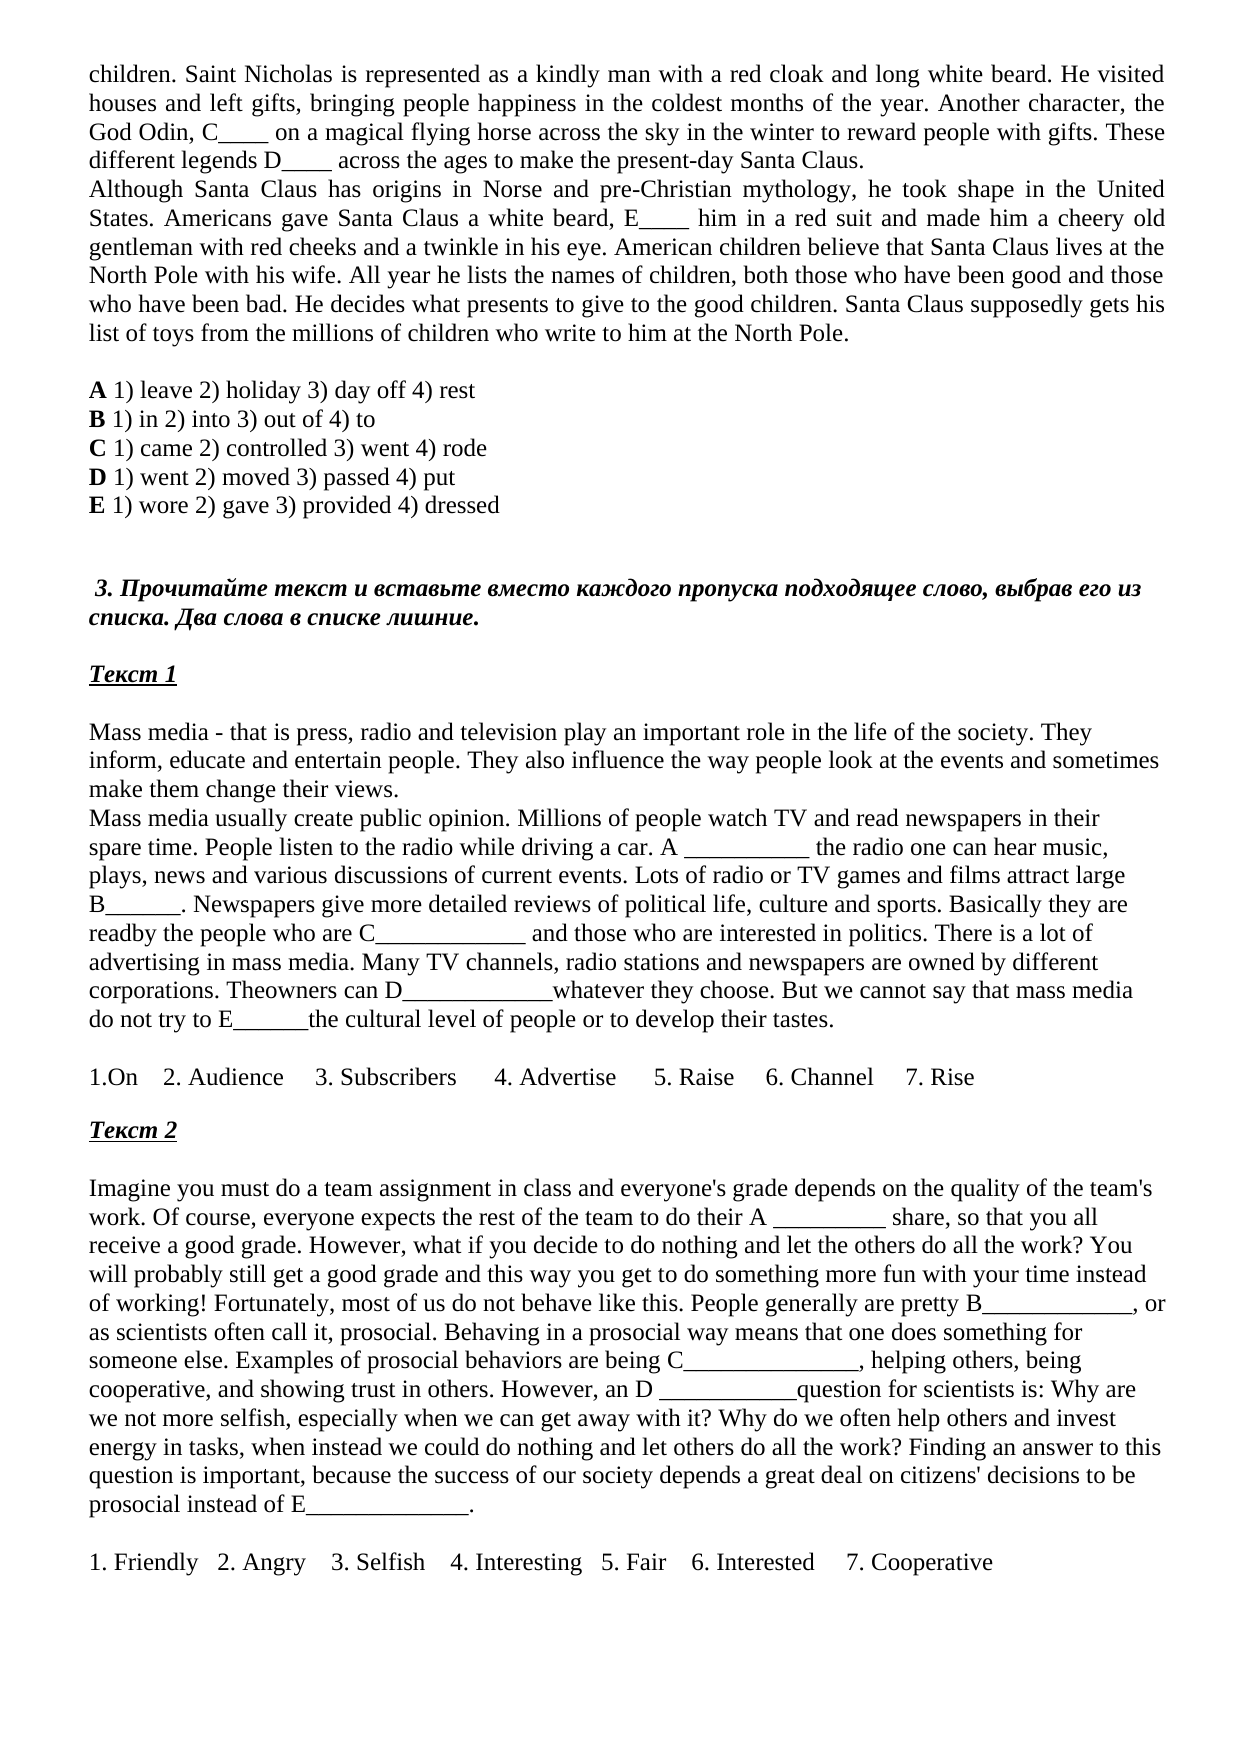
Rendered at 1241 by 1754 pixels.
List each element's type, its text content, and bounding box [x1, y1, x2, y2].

text Текст 2 [89, 1116, 1167, 1144]
text plays, news and various discussions of current events. Lots of radio or TV games and films attract large [89, 860, 1167, 889]
text readby the people who are C____________ and those who are interested in politics. There is a lot of [89, 918, 1167, 947]
text B______. Newspapers give more detailed reviews of political life, culture and sports. Basically they are [89, 889, 1167, 918]
text corporations. Theowners can D____________whatever they choose. But we cannot say that mass media [89, 975, 1167, 1004]
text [89, 59, 1167, 174]
text advertising in mass media. Many TV channels, radio stations and newspapers are owned by different [89, 947, 1167, 975]
text Текст 1 [89, 659, 1167, 688]
text 1. Friendly 2. Angry 3. Selfish 4. Interesting 5. Fair 6. Interested 7. Cooperative [89, 1547, 1167, 1576]
text do not try to E______the cultural level of people or to develop their tastes. [89, 1004, 1167, 1033]
text 3. Прочитайте текст и вставьте вместо каждого пропуска подходящее слово, выбрав его из списка. Два слова в списке лишние. [89, 573, 1167, 630]
text Mass media - that is press, radio and television play an important role in the life of the society. They [89, 717, 1167, 745]
text B 1) in 2) into 3) out of 4) to [89, 404, 1167, 433]
text A 1) leave 2) holiday 3) day off 4) rest [89, 375, 1167, 404]
text inform, educate and entertain people. They also influence the way people look at the events and sometimes make them change their views. Mass media usually create public opinion. Millions of people watch TV and read newspapers in their [89, 745, 1167, 832]
text E 1) wore 2) gave 3) provided 4) dressed [89, 490, 1167, 519]
text Imagine you must do a team assignment in class and everyone's grade depends on the quality of the team's work. Of course, everyone expects the rest of the team to do their A _________ share, so that you all receive a good grade. However, what if you decide to do nothing and let the others do all the work? You will probably still get a good grade and this way you get to do something more fun with your time instead of working! Fortunately, most of us do not behave like this. People generally are pretty B____________, or as scientists often call it, prosocial. Behaving in a prosocial way means that one does something for someone else. Examples of prosocial behaviors are being C______________, helping others, being cooperative, and showing trust in others. However, an D ___________question for scientists is: Why are we not more selfish, especially when we can get away with it? Why do we often help others and invest energy in tasks, when instead we could do nothing and let others do all the work? Finding an answer to this question is important, because the success of our society depends a great deal on citizens' decisions to be prosocial instead of E_____________. [89, 1173, 1167, 1518]
text 1.On 2. Audience 3. Subscribers 4. Advertise 5. Raise 6. Channel 7. Rise [89, 1062, 1167, 1090]
text spare time. People listen to the radio while driving a car. A __________ the radio one can hear music, [89, 832, 1167, 860]
text Although Santa Claus has origins in Norse and pre-Christian mythology, he took shape in the United States. Americans gave Santa Claus a white beard, E____ him in a red suit and made him a cheery old gentleman with red cheeks and a twinkle in his eye. American children believe that Santa Claus lives at the North Pole with his wife. All year he lists the names of children, both those who have been good and those who have been bad. He decides what presents to give to the good children. Santa Claus supposedly gets his list of toys from the millions of children who write to him at the North Pole. [89, 174, 1167, 347]
text D 1) went 2) moved 3) passed 4) put [89, 462, 1167, 490]
text C 1) came 2) controlled 3) went 4) rode [89, 433, 1167, 462]
